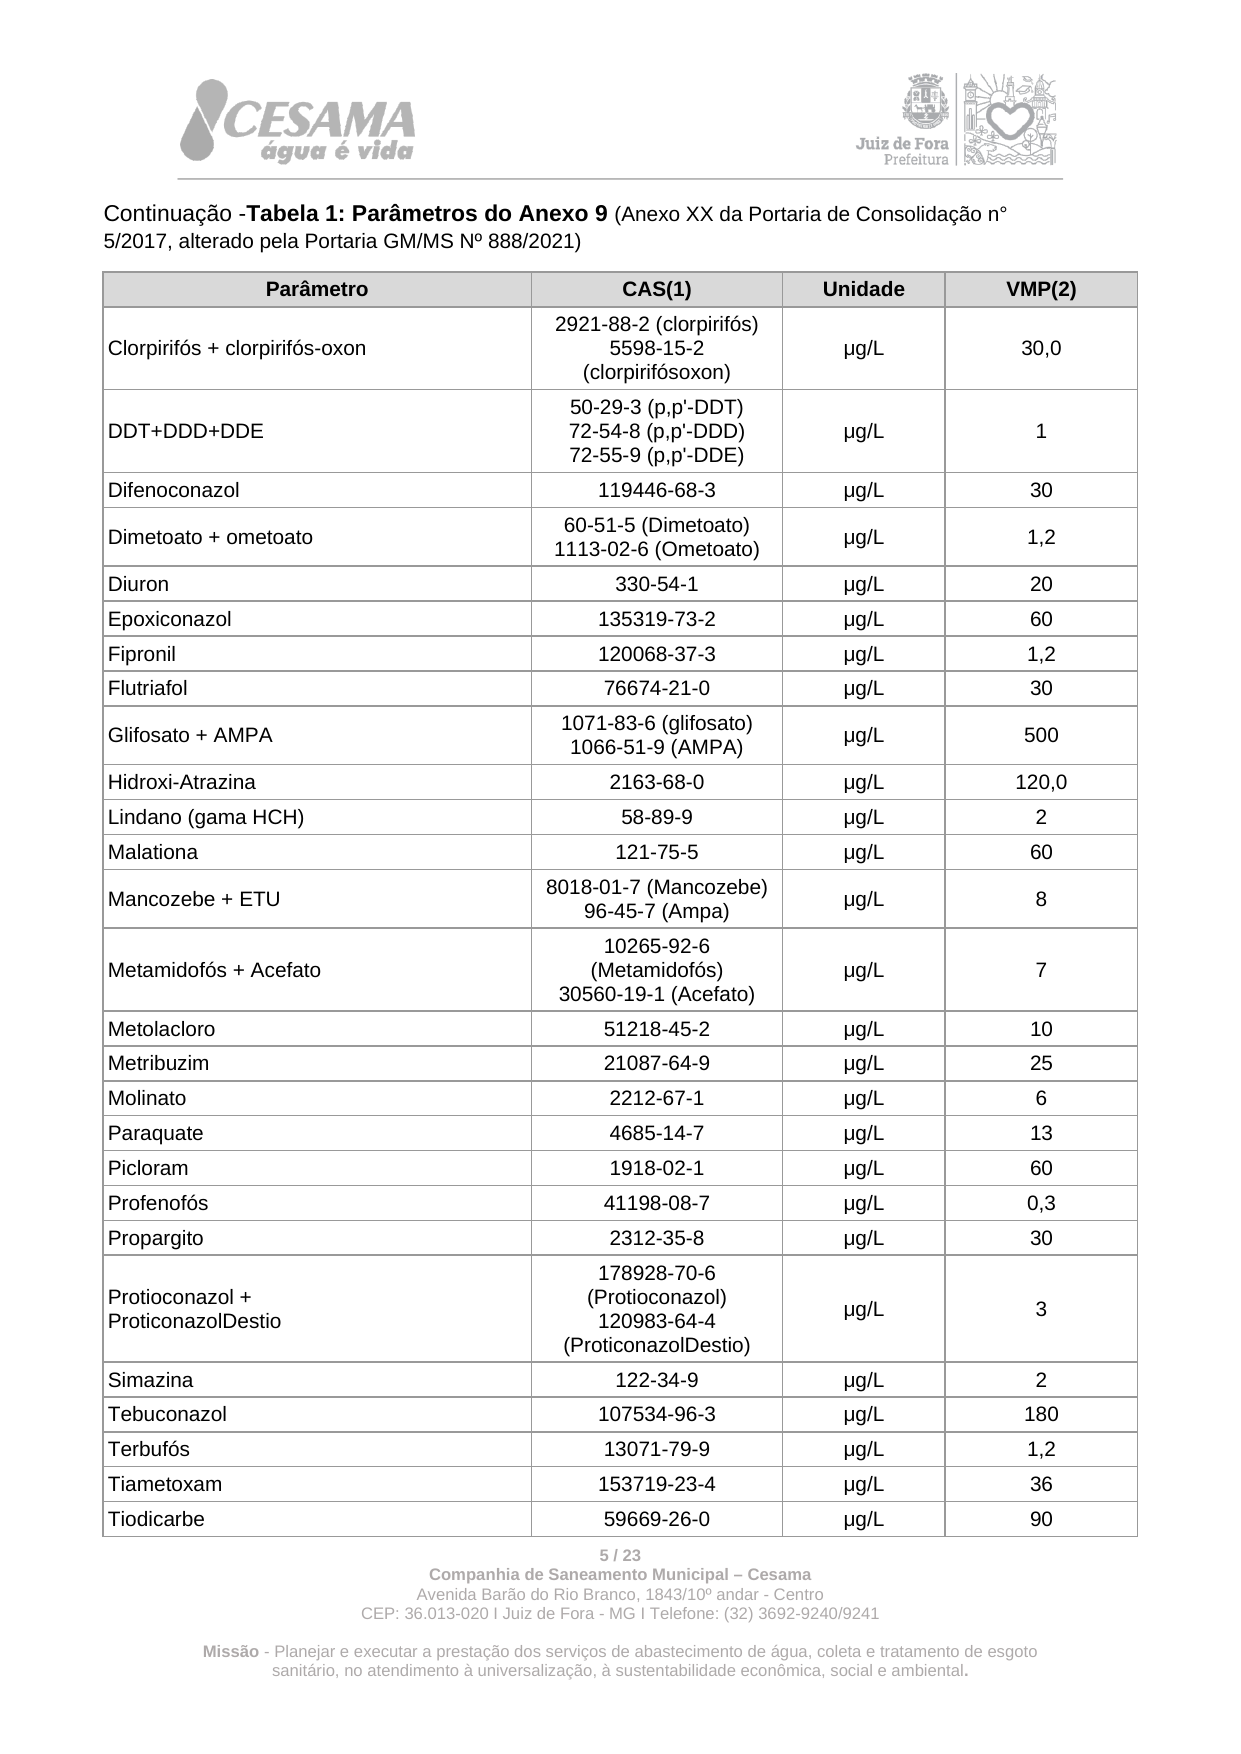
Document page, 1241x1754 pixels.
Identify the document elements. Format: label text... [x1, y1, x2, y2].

table_cell 20 [946, 567, 1137, 600]
table_cell 76674-21-0 [532, 672, 782, 705]
table_cell Metolacloro [104, 1012, 531, 1045]
table_cell 180 [946, 1398, 1137, 1431]
table_cell Tebuconazol [104, 1398, 531, 1431]
table_cell Metamidofós + Acefato [104, 929, 531, 1010]
table_cell μg/L [783, 308, 944, 389]
table_cell 3 [946, 1256, 1137, 1361]
table_cell 41198-08-7 [532, 1186, 782, 1219]
table_cell Profenofós [104, 1186, 531, 1219]
table_cell 60 [946, 1151, 1137, 1184]
table_cell μg/L [783, 800, 944, 833]
table_cell 122-34-9 [532, 1363, 782, 1396]
table_cell 6 [946, 1082, 1137, 1115]
table_cell Tiodicarbe [104, 1502, 531, 1536]
table_cell Dimetoato + ometoato [104, 508, 531, 565]
table_cell 10 [946, 1012, 1137, 1045]
table_cell μg/L [783, 1012, 944, 1045]
table_cell μg/L [783, 1467, 944, 1501]
table_cell μg/L [783, 707, 944, 764]
table_cell Difenoconazol [104, 473, 531, 506]
table_cell μg/L [783, 835, 944, 868]
table_cell 107534-96-3 [532, 1398, 782, 1431]
table_cell μg/L [783, 390, 944, 472]
table_header CAS(1) [532, 273, 782, 306]
table_cell 120,0 [946, 765, 1137, 799]
table_cell Mancozebe + ETU [104, 870, 531, 927]
table_cell 1071-83-6 (glifosato) 1066-51-9 (AMPA) [532, 707, 782, 764]
table_cell μg/L [783, 1363, 944, 1396]
table_cell Metribuzim [104, 1047, 531, 1080]
table_cell 119446-68-3 [532, 473, 782, 506]
picture [177, 73, 1064, 180]
table_cell Picloram [104, 1151, 531, 1184]
table_cell Tiametoxam [104, 1467, 531, 1501]
table_cell Propargito [104, 1221, 531, 1254]
table_cell μg/L [783, 870, 944, 927]
table_cell 2 [946, 800, 1137, 833]
table_cell 60 [946, 835, 1137, 868]
table_cell μg/L [783, 602, 944, 635]
table_cell μg/L [783, 1186, 944, 1219]
table_cell Glifosato + AMPA [104, 707, 531, 764]
table_cell μg/L [783, 672, 944, 705]
table_cell 21087-64-9 [532, 1047, 782, 1080]
table_cell μg/L [783, 1433, 944, 1466]
table_cell 0,3 [946, 1186, 1137, 1219]
table_cell 330-54-1 [532, 567, 782, 600]
table_cell 51218-45-2 [532, 1012, 782, 1045]
table_header Unidade [783, 273, 944, 306]
table_cell μg/L [783, 1398, 944, 1431]
table_cell 90 [946, 1502, 1137, 1536]
table_cell 1,2 [946, 1433, 1137, 1466]
table_cell 60 [946, 602, 1137, 635]
table_cell Epoxiconazol [104, 602, 531, 635]
table_cell μg/L [783, 508, 944, 565]
table_cell Diuron [104, 567, 531, 600]
table_cell DDT+DDD+DDE [104, 390, 531, 472]
table_cell Simazina [104, 1363, 531, 1396]
table_cell 36 [946, 1467, 1137, 1501]
table_cell 60-51-5 (Dimetoato) 1113-02-6 (Ometoato) [532, 508, 782, 565]
table_cell 59669-26-0 [532, 1502, 782, 1536]
table_cell Terbufós [104, 1433, 531, 1466]
table_cell μg/L [783, 1047, 944, 1080]
table_cell Clorpirifós + clorpirifós-oxon [104, 308, 531, 389]
table_cell 4685-14-7 [532, 1116, 782, 1150]
table_cell μg/L [783, 1151, 944, 1184]
table_cell 30 [946, 672, 1137, 705]
table_cell 1,2 [946, 637, 1137, 670]
table_cell Flutriafol [104, 672, 531, 705]
table_cell μg/L [783, 1502, 944, 1536]
table_cell μg/L [783, 929, 944, 1010]
table_cell Lindano (gama HCH) [104, 800, 531, 833]
table_cell 13071-79-9 [532, 1433, 782, 1466]
table_cell 121-75-5 [532, 835, 782, 868]
table_cell Fipronil [104, 637, 531, 670]
table_cell Hidroxi-Atrazina [104, 765, 531, 799]
table_cell 178928-70-6 (Protioconazol) 120983-64-4 (ProticonazolDestio) [532, 1256, 782, 1361]
table_cell 30,0 [946, 308, 1137, 389]
table_cell 2921-88-2 (clorpirifós) 5598-15-2 (clorpirifósoxon) [532, 308, 782, 389]
table_cell 50-29-3 (p,p'-DDT) 72-54-8 (p,p'-DDD) 72-55-9 (p,p'-DDE) [532, 390, 782, 472]
table_header VMP(2) [946, 273, 1137, 306]
table_cell 2312-35-8 [532, 1221, 782, 1254]
text Continuação -Tabela 1: Parâmetros do Anexo 9 (Anexo XX da Portaria de Consolidação n° 5/2017, alterado pela Portaria GM/MS Nº 888/2021) [103, 200, 1063, 252]
table_cell 2163-68-0 [532, 765, 782, 799]
table_cell 135319-73-2 [532, 602, 782, 635]
table_cell 13 [946, 1116, 1137, 1150]
table_cell 25 [946, 1047, 1137, 1080]
table_cell 120068-37-3 [532, 637, 782, 670]
table_cell 153719-23-4 [532, 1467, 782, 1501]
table_cell μg/L [783, 765, 944, 799]
table_header Parâmetro [104, 273, 531, 306]
table_cell 2 [946, 1363, 1137, 1396]
table_cell 1 [946, 390, 1137, 472]
table_cell 30 [946, 473, 1137, 506]
table_cell μg/L [783, 637, 944, 670]
table_cell Protioconazol + ProticonazolDestio [104, 1256, 531, 1361]
table_cell μg/L [783, 1082, 944, 1115]
table_cell 58-89-9 [532, 800, 782, 833]
table_cell 500 [946, 707, 1137, 764]
table_cell Malationa [104, 835, 531, 868]
table_cell 1918-02-1 [532, 1151, 782, 1184]
table_cell 2212-67-1 [532, 1082, 782, 1115]
table_cell 1,2 [946, 508, 1137, 565]
table_cell μg/L [783, 1116, 944, 1150]
table_cell 8018-01-7 (Mancozebe) 96-45-7 (Ampa) [532, 870, 782, 927]
table_cell μg/L [783, 473, 944, 506]
table_cell μg/L [783, 1256, 944, 1361]
table_cell Paraquate [104, 1116, 531, 1150]
table_cell 7 [946, 929, 1137, 1010]
table_cell Molinato [104, 1082, 531, 1115]
table_cell 8 [946, 870, 1137, 927]
table_cell μg/L [783, 1221, 944, 1254]
table_cell 30 [946, 1221, 1137, 1254]
table_cell μg/L [783, 567, 944, 600]
table_cell 10265-92-6 (Metamidofós) 30560-19-1 (Acefato) [532, 929, 782, 1010]
